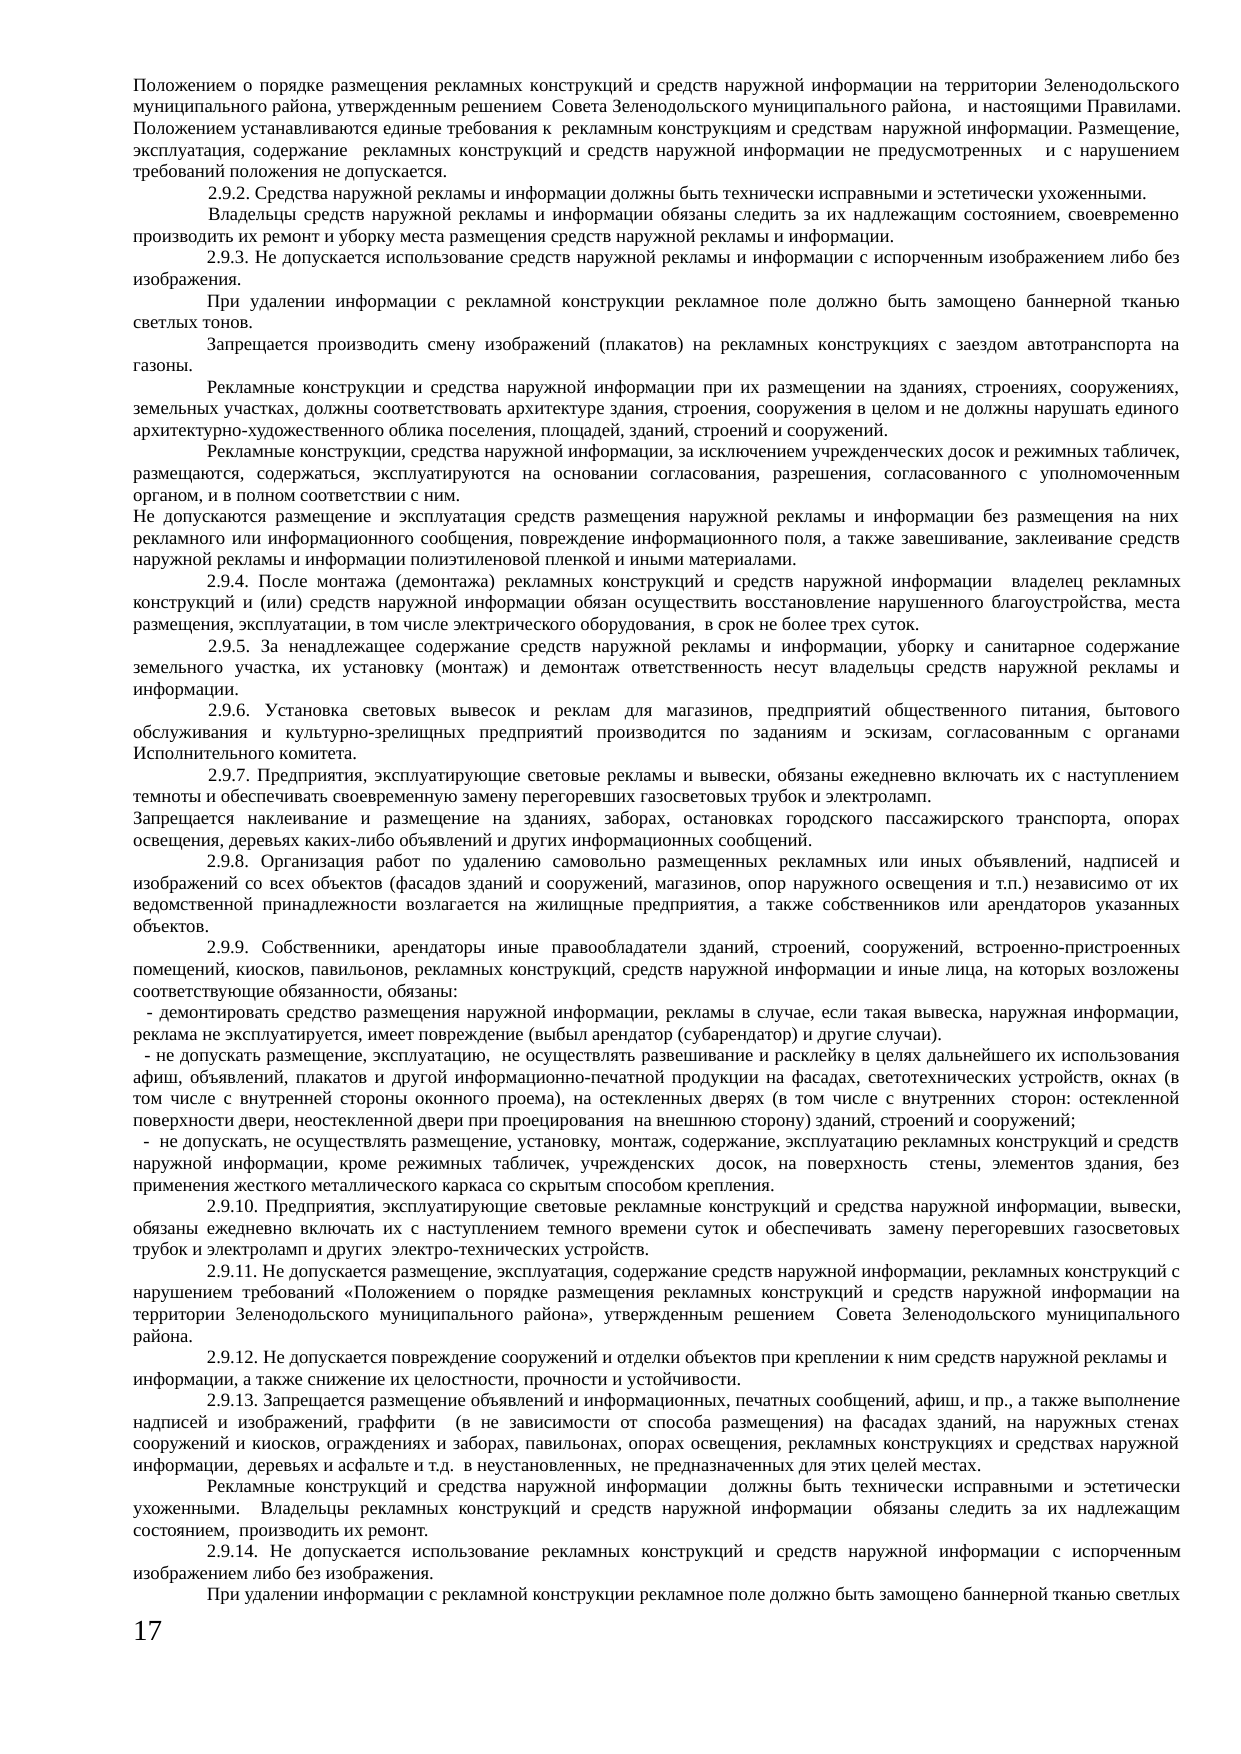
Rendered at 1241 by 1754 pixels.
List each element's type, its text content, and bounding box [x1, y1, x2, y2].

text Владельцы средств наружной рекламы и информации обязаны следить за их надлежащим состоянием, своевременно производить их ремонт и уборку места размещения средств наружной рекламы и информации. [133, 203, 1181, 246]
text 2.9.6. Установка световых вывесок и реклам для магазинов, предприятий общественного питания, бытового обслуживания и культурно-зрелищных предприятий производится по заданиям и эскизам, согласованным с органами Исполнительного комитета. [133, 699, 1181, 764]
text 2.9.11. Не допускается размещение, эксплуатация, содержание средств наружной информации, рекламных конструкций с нарушением требований «Положением о порядке размещения рекламных конструкций и средств наружной информации на территории Зеленодольского муниципального района», утвержденным решением Совета Зеленодольского муниципального района. [133, 1260, 1181, 1346]
text 2.9.12. Не допускается повреждение сооружений и отделки объектов при креплении к ним средств наружной рекламы и информации, а также снижение их целостности, прочности и устойчивости. [133, 1346, 1181, 1389]
text 2.9.7. Предприятия, эксплуатирующие световые рекламы и вывески, обязаны ежедневно включать их с наступлением темноты и обеспечивать своевременную замену перегоревших газосветовых трубок и электроламп. [133, 764, 1181, 807]
text Не допускаются размещение и эксплуатация средств размещения наружной рекламы и информации без размещения на них рекламного или информационного сообщения, повреждение информационного поля, а также завешивание, заклеивание средств наружной рекламы и информации полиэтиленовой пленкой и иными материалами. [133, 505, 1181, 570]
text 2.9.10. Предприятия, эксплуатирующие световые рекламные конструкций и средства наружной информации, вывески, обязаны ежедневно включать их с наступлением темного времени суток и обеспечивать замену перегоревших газосветовых трубок и электроламп и других электро-технических устройств. [133, 1195, 1181, 1260]
text - демонтировать средство размещения наружной информации, рекламы в случае, если такая вывеска, наружная информации, реклама не эксплуатируется, имеет повреждение (выбыл арендатор (субарендатор) и другие случаи). [91, 1001, 1181, 1044]
text Запрещается наклеивание и размещение на зданиях, заборах, остановках городского пассажирского транспорта, опорах освещения, деревьях каких-либо объявлений и других информационных сообщений. [133, 807, 1181, 850]
text Запрещается производить смену изображений (плакатов) на рекламных конструкциях с заездом автотранспорта на газоны. [133, 333, 1181, 376]
text Рекламные конструкций и средства наружной информации должны быть технически исправными и эстетически ухоженными. Владельцы рекламных конструкций и средств наружной информации обязаны следить за их надлежащим состоянием, производить их ремонт. [133, 1475, 1181, 1540]
text - не допускать размещение, эксплуатацию, не осуществлять развешивание и расклейку в целях дальнейшего их использования афиш, объявлений, плакатов и другой информационно-печатной продукции на фасадах, светотехнических устройств, окнах (в том числе с внутренней стороны оконного проема), на остекленных дверях (в том числе с внутренних сторон: остекленной поверхности двери, неостекленной двери при проецирования на внешнюю сторону) зданий, строений и сооружений; [91, 1044, 1181, 1130]
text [133, 1583, 1181, 1605]
text Рекламные конструкции, средства наружной информации, за исключением учрежденческих досок и режимных табличек, размещаются, содержаться, эксплуатируются на основании согласования, разрешения, согласованного с уполномоченным органом, и в полном соответствии с ним. [133, 440, 1181, 505]
text При удалении информации с рекламной конструкции рекламное поле должно быть замощено баннерной тканью светлых тонов. [133, 289, 1181, 333]
text 2.9.8. Организация работ по удалению самовольно размещенных рекламных или иных объявлений, надписей и изображений со всех объектов (фасадов зданий и сооружений, магазинов, опор наружного освещения и т.п.) независимо от их ведомственной принадлежности возлагается на жилищные предприятия, а также собственников или арендаторов указанных объектов. [133, 850, 1181, 936]
text 2.9.9. Собственники, арендаторы иные правообладатели зданий, строений, сооружений, встроенно-пристроенных помещений, киосков, павильонов, рекламных конструкций, средств наружной информации и иные лица, на которых возложены соответствующие обязанности, обязаны: [133, 936, 1181, 1001]
text - не допускать, не осуществлять размещение, установку, монтаж, содержание, эксплуатацию рекламных конструкций и средств наружной информации, кроме режимных табличек, учрежденских досок, на поверхность стены, элементов здания, без применения жесткого металлического каркаса со скрытым способом крепления. [91, 1130, 1181, 1195]
text 2.9.3. Не допускается использование средств наружной рекламы и информации с испорченным изображением либо без изображения. [133, 246, 1181, 289]
text 2.9.14. Не допускается использование рекламных конструкций и средств наружной информации с испорченным изображением либо без изображения. [133, 1540, 1181, 1583]
text 2.9.4. После монтажа (демонтажа) рекламных конструкций и средств наружной информации владелец рекламных конструкций и (или) средств наружной информации обязан осуществить восстановление нарушенного благоустройства, места размещения, эксплуатации, в том числе электрического оборудования, в срок не более трех суток. [133, 570, 1181, 634]
text 2.9.2. Средства наружной рекламы и информации должны быть технически исправными и эстетически ухоженными. [133, 182, 1181, 203]
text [133, 74, 1181, 182]
text 2.9.13. Запрещается размещение объявлений и информационных, печатных сообщений, афиш, и пр., а также выполнение надписей и изображений, граффити (в не зависимости от способа размещения) на фасадах зданий, на наружных стенах сооружений и киосков, ограждениях и заборах, павильонах, опорах освещения, рекламных конструкциях и средствах наружной информации, деревьях и асфальте и т.д. в неустановленных, не предназначенных для этих целей местах. [133, 1389, 1181, 1475]
text 2.9.5. За ненадлежащее содержание средств наружной рекламы и информации, уборку и санитарное содержание земельного участка, их установку (монтаж) и демонтаж ответственность несут владельцы средств наружной рекламы и информации. [133, 634, 1181, 699]
text Рекламные конструкции и средства наружной информации при их размещении на зданиях, строениях, сооружениях, земельных участках, должны соответствовать архитектуре здания, строения, сооружения в целом и не должны нарушать единого архитектурно-художественного облика поселения, площадей, зданий, строений и сооружений. [133, 376, 1181, 440]
